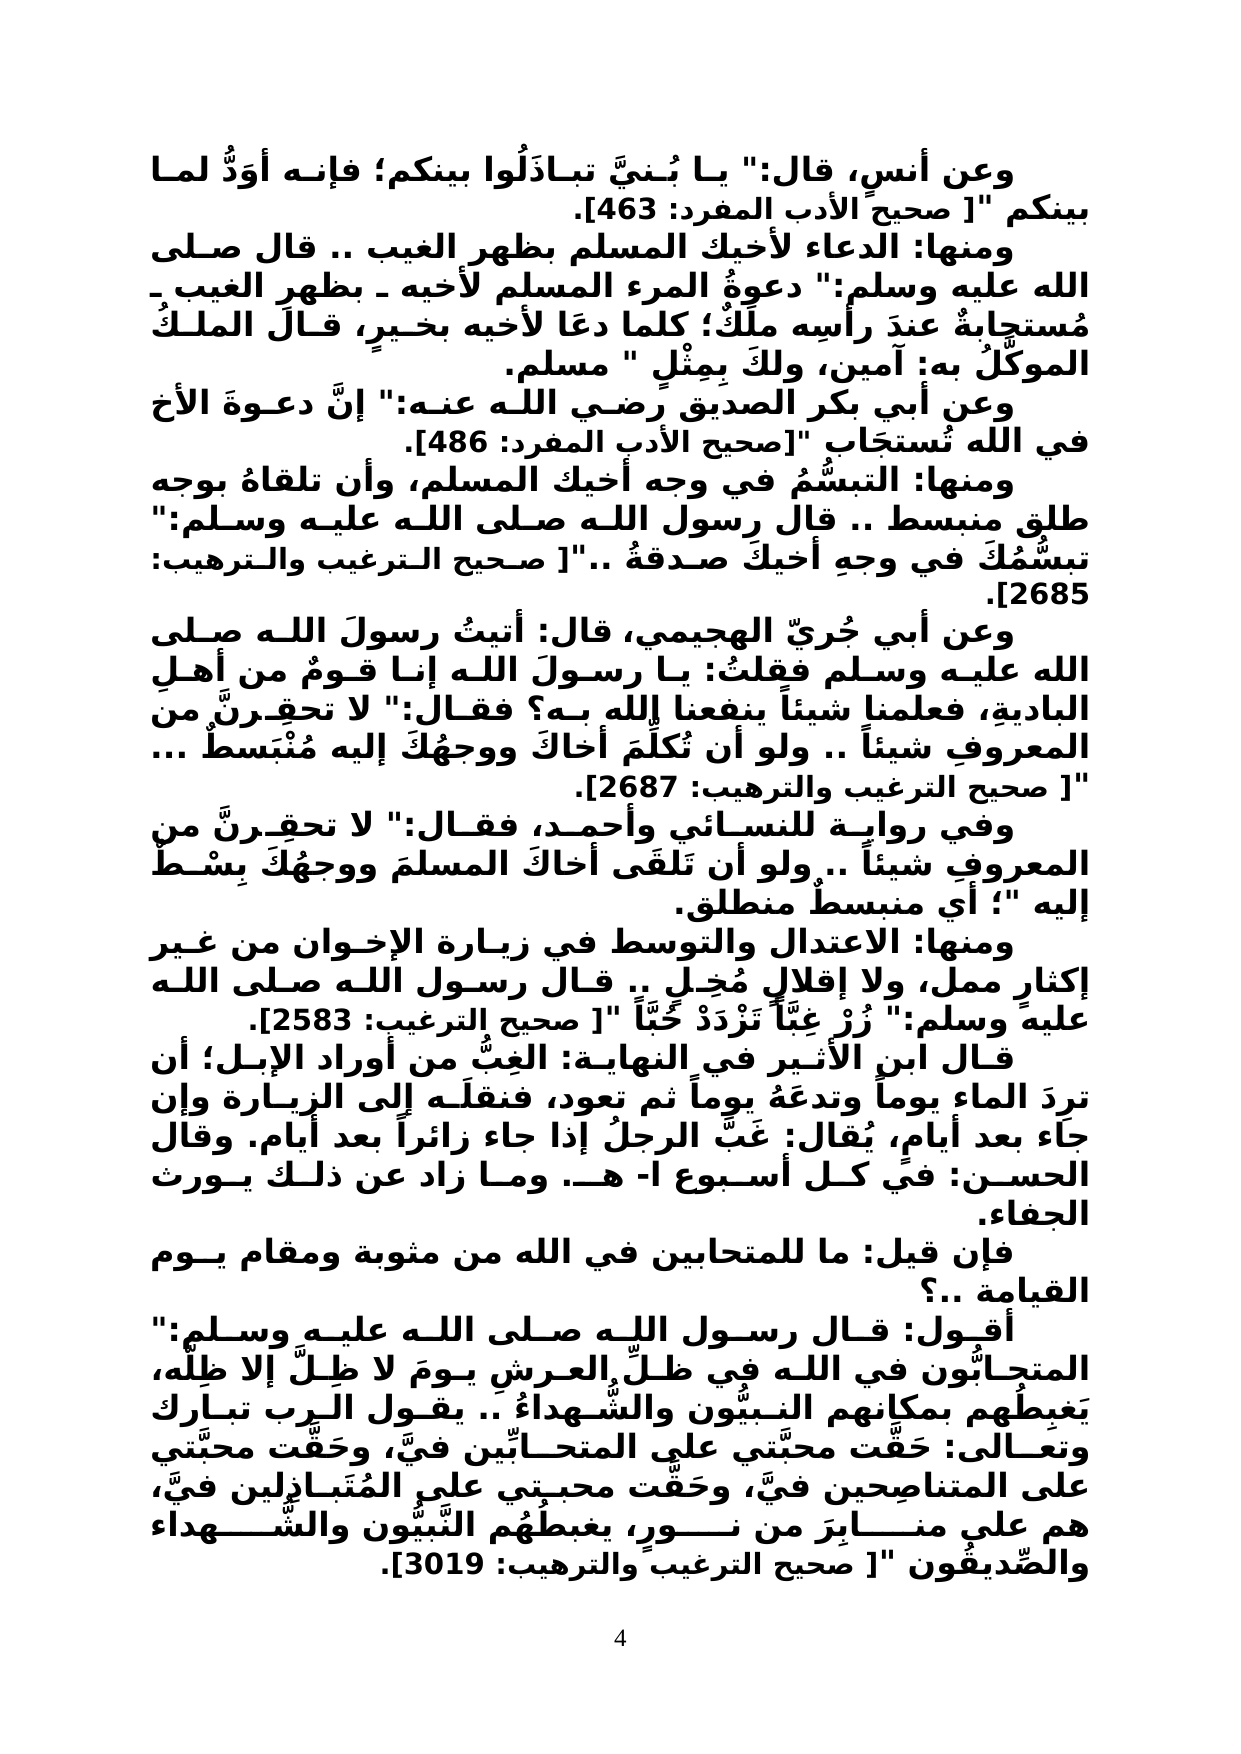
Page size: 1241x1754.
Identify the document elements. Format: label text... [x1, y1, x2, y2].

text وفي رواية للنسائي وأحمد، فقال:" لا تحقِرنَّ من المعروفِ شيئاً .. ولو أن تَلقَى أخاكَ المسلمَ ووجهُكَ بِسْطٌ إليه "؛ أي منبسطٌ منطلق. [150, 806, 1090, 922]
text فإن قيل: ما للمتحابين في الله من مثوبة ومقام يوم القيامة ..؟ [150, 1233, 1090, 1311]
text وعن أبي جُريّ الهجيمي، قال: أتيتُ رسولَ الله صلى الله عليه وسلم فقلتُ: يا رسولَ الله إنا قومٌ من أهلِ الباديةِ، فعلمنا شيئاً ينفعنا الله به؟ فقال:" لا تحقِرنَّ من المعروفِ شيئاً .. ولو أن تُكلِّمَ أخاكَ ووجهُكَ إليه مُنْبَسطٌ ... "[ صحيح الترغيب والترهيب: 2687]. [150, 611, 1090, 806]
text ومنها: الدعاء لأخيك المسلم بظهر الغيب .. قال صلى الله عليه وسلم:" دعوةُ المرء المسلم لأخيه ـ بظهرِ الغيب ـ مُستجابةٌ عندَ رأسِه ملَكٌ؛ كلما دعَا لأخيه بخيرٍ، قال الملكُ الموكَّلُ به: آمين، ولكَ بِمِثْلٍ " مسلم. [150, 228, 1090, 383]
text قال ابن الأثير في النهاية: الغِبُّ من أوراد الإبل؛ أن ترِدَ الماء يوماً وتدعَهُ يوماً ثم تعود، فنقلَه إلى الزيارة وإن جاء بعد أيامٍ، يُقال: غَبَّ الرجلُ إذا جاء زائراً بعد أيام. وقال الحسن: في كل أسبوع ا- هـ. وما زاد عن ذلك يورث الجفاء. [150, 1039, 1090, 1233]
text ومنها: التبسُّمُ في وجه أخيك المسلم، وأن تلقاهُ بوجه طلق منبسط .. قال رسول الله صلى الله عليه وسلم:" تبسُّمُكَ في وجهِ أخيكَ صدقةُ .."[ صحيح الترغيب والترهيب: 2685]. [150, 461, 1090, 611]
text ومنها: الاعتدال والتوسط في زيارة الإخوان من غير إكثارٍ ممل، ولا إقلالٍ مُخِلٍ .. قال رسول الله صلى الله عليه وسلم:" زُرْ غِبَّاً تَزْدَدْ حُبَّاً "[ صحيح الترغيب: 2583]. [150, 922, 1090, 1039]
text وعن أبي بكر الصديق رضي الله عنه:" إنَّ دعوةَ الأخ في الله تُستجَاب "[صحيح الأدب المفرد: 486]. [150, 383, 1090, 461]
text أقول: قال رسول الله صلى الله عليه وسلم:" المتحابُّون في الله في ظلِّ العرشِ يومَ لا ظِلَّ إلا ظِلُّه، يَغبِطُهم بمكانهم النبيُّون والشُّهداءُ .. يقول الرب تبارك وتعالى: حَقَّت محبَّتي على المتحابِّين فيَّ، وحَقَّت محبَّتي على المتناصِحين فيَّ، وحَقَّت محبتي على المُتَباذِلين فيَّ، هم على منابِرَ من نورٍ، يغبطُهُم النَّبيُّون والشُّهداء والصِّديقُون "[ صحيح الترغيب والترهيب: 3019]. [150, 1311, 1090, 1583]
text وعن أنسٍ، قال:" يا بُنيَّ تباذَلُوا بينكم؛ فإنه أوَدُّ لما بينكم "[ صحيح الأدب المفرد: 463]. [150, 150, 1090, 228]
